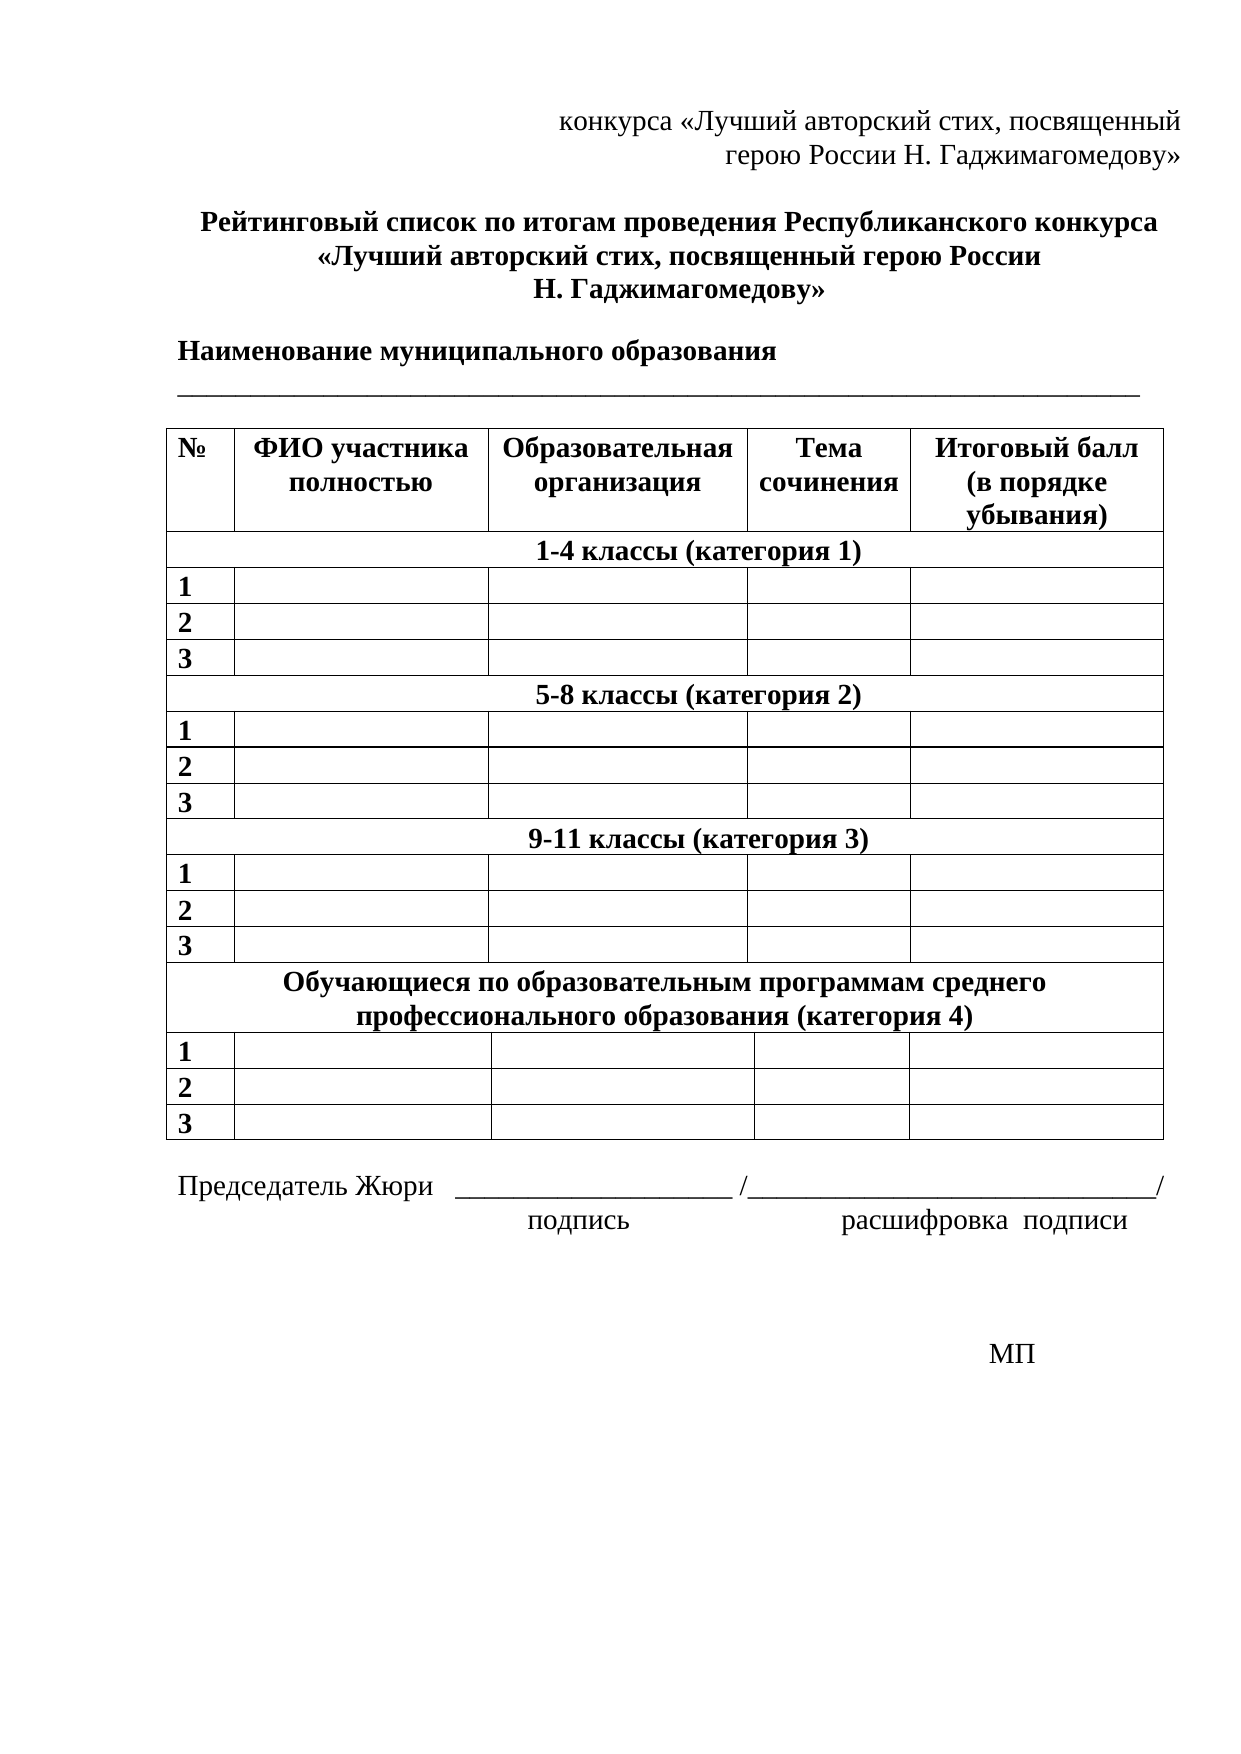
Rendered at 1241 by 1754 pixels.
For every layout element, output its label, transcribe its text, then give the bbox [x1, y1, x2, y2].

table_cell [167, 532, 234, 567]
table_cell [755, 1069, 909, 1103]
table_cell 3 [167, 784, 234, 818]
table_cell [911, 891, 1163, 926]
table_cell [235, 568, 488, 603]
table_cell 9-11 классы (категория 3) [235, 819, 1163, 854]
table_cell [910, 1033, 1163, 1067]
table_cell 2 [167, 604, 234, 639]
table_cell [911, 748, 1163, 782]
table_cell [489, 568, 747, 603]
table_cell [492, 1033, 754, 1067]
table_cell 5-8 классы (категория 2) [235, 676, 1163, 711]
table_cell [489, 855, 747, 890]
table_cell [748, 712, 910, 746]
table_cell [489, 784, 747, 818]
table_cell [235, 784, 488, 818]
table_cell [167, 819, 234, 854]
table_cell [911, 855, 1163, 890]
table_cell 1 [167, 1033, 234, 1067]
table_cell [235, 748, 488, 782]
table_cell [748, 891, 910, 926]
table_cell [489, 748, 747, 782]
table_cell 1 [167, 568, 234, 603]
table_cell [235, 1105, 491, 1139]
table_cell [489, 927, 747, 962]
text подпись расшифровка подписи [177, 1202, 1181, 1236]
table_cell [235, 891, 488, 926]
table_cell [492, 1069, 754, 1103]
table_cell [235, 927, 488, 962]
table_cell [911, 927, 1163, 962]
table_cell [911, 784, 1163, 818]
table_cell 2 [167, 1069, 234, 1103]
table_cell 3 [167, 1105, 234, 1139]
table_cell [910, 1105, 1163, 1139]
table_cell [748, 855, 910, 890]
table_cell [748, 927, 910, 962]
table_cell [748, 640, 910, 674]
text конкурса «Лучший авторский стих, посвященный [177, 103, 1181, 137]
table_cell [235, 604, 488, 639]
table_cell 1 [167, 712, 234, 746]
table_cell Обучающиеся по образовательным программам среднего профессионального образования (категория 4) [167, 963, 1163, 1032]
table_cell 3 [167, 927, 234, 962]
text Рейтинговый список по итогам проведения Республиканского конкурса «Лучший авторский стих, посвященный герою России [177, 204, 1181, 271]
table_cell [235, 640, 488, 674]
table_cell [748, 784, 910, 818]
table_cell [492, 1105, 754, 1139]
table_cell [167, 676, 234, 711]
table_cell [911, 568, 1163, 603]
table_cell [910, 1069, 1163, 1103]
table_cell 2 [167, 748, 234, 782]
table_cell [911, 712, 1163, 746]
table_header № [167, 429, 234, 531]
table_cell [489, 604, 747, 639]
table_cell [748, 748, 910, 782]
table_cell [235, 1033, 491, 1067]
text герою России Н. Гаджимагомедову» [177, 137, 1181, 171]
table_cell 3 [167, 640, 234, 674]
table_header ФИО участника полностью [235, 429, 488, 531]
table_cell 1 [167, 855, 234, 890]
table_cell [489, 640, 747, 674]
table_cell [235, 1069, 491, 1103]
table_cell [235, 855, 488, 890]
text Наименование муниципального образования __________________________________________________________________ [177, 333, 1181, 400]
text Председатель Жюри ___________________ /____________________________/ [177, 1168, 1181, 1202]
table_header Образовательная организация [489, 429, 747, 531]
table_cell [755, 1033, 909, 1067]
table_cell [235, 712, 488, 746]
table_cell [489, 712, 747, 746]
table_cell [911, 640, 1163, 674]
table_header Тема сочинения [748, 429, 910, 531]
text Н. Гаджимагомедову» [177, 271, 1181, 305]
table_cell [911, 604, 1163, 639]
table_header Итоговый балл (в порядке убывания) [911, 429, 1163, 531]
table_cell [489, 891, 747, 926]
table_cell [748, 568, 910, 603]
text МП [177, 1336, 1181, 1370]
table_cell [748, 604, 910, 639]
table_cell [755, 1105, 909, 1139]
table_cell 2 [167, 891, 234, 926]
table_cell 1-4 классы (категория 1) [235, 532, 1163, 567]
